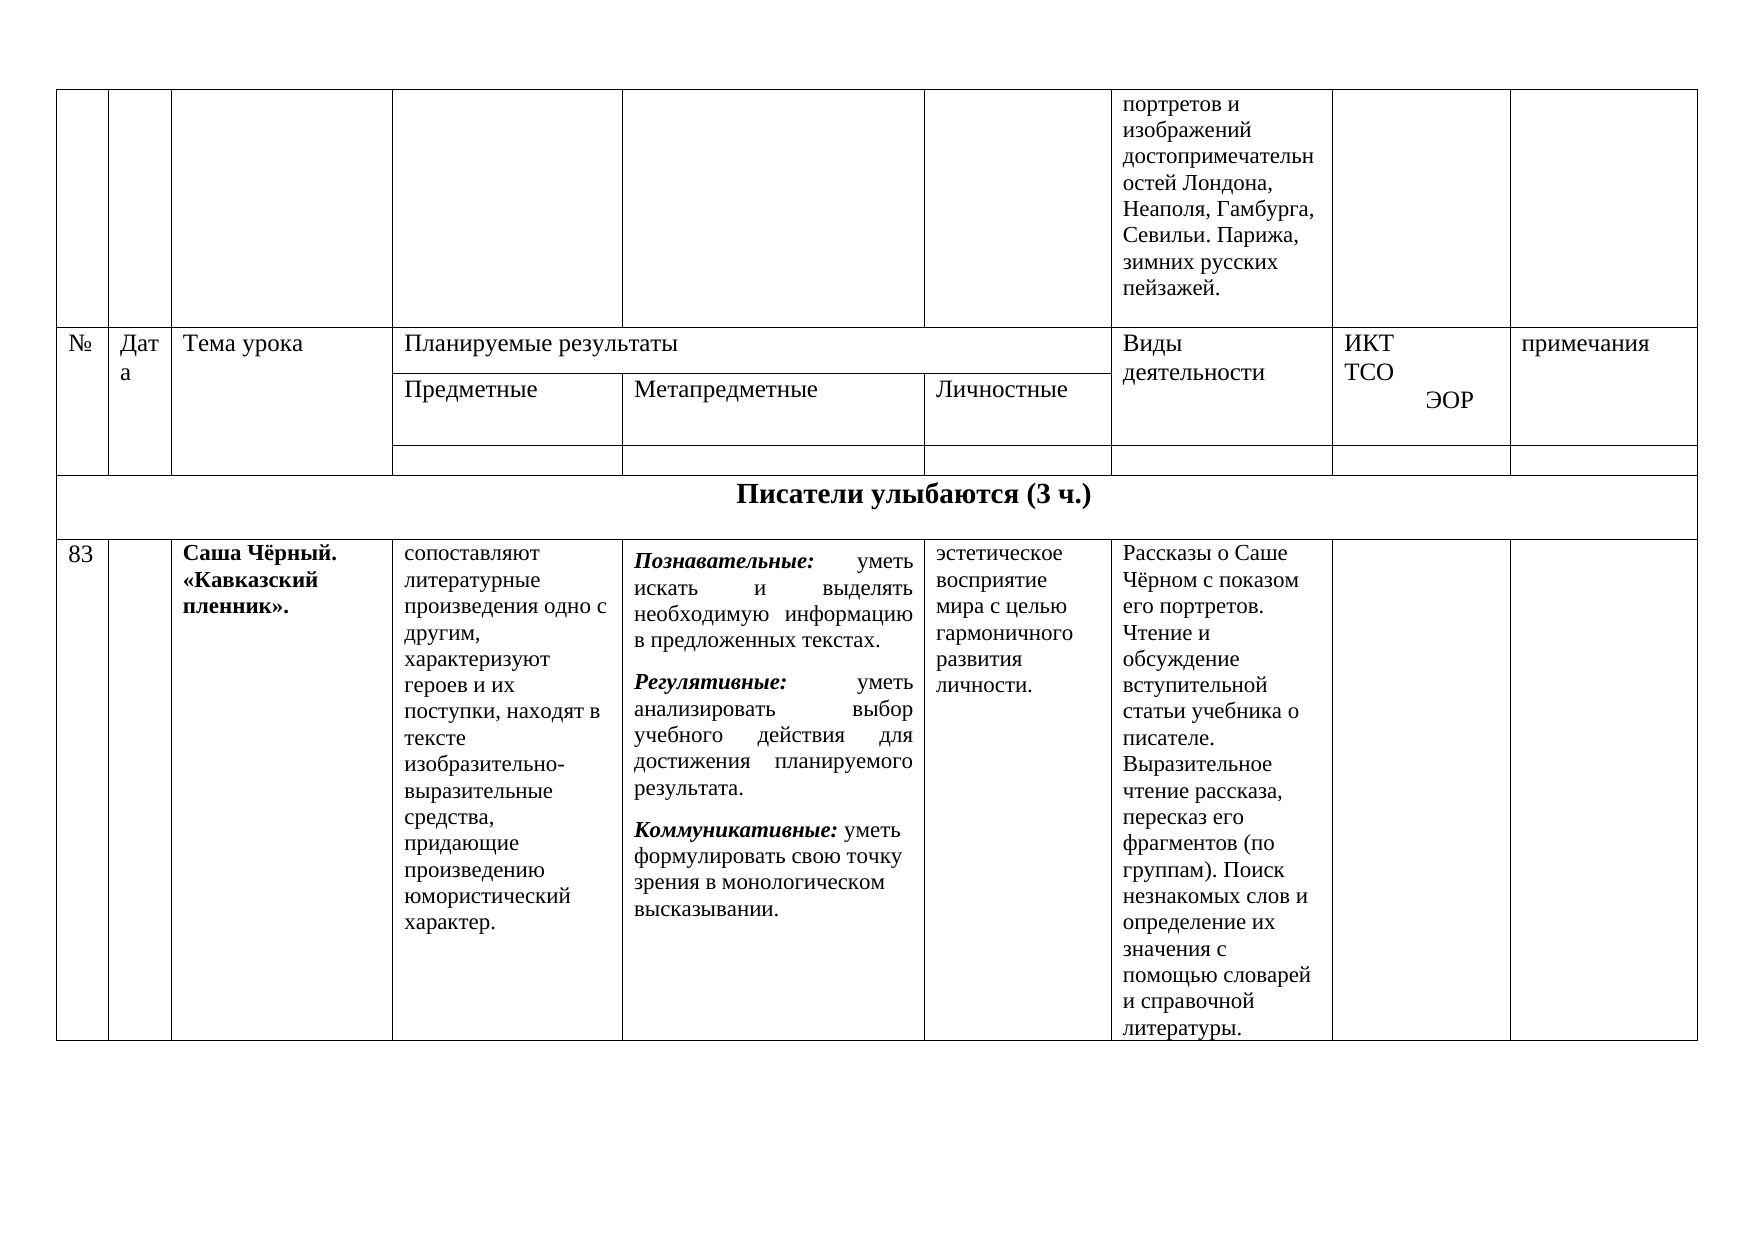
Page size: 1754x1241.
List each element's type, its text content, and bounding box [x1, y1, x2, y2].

table_cell Предметные [393, 374, 622, 445]
table_cell [1511, 540, 1697, 1040]
table_cell Метапредметные [623, 374, 924, 445]
table_cell [1333, 446, 1510, 475]
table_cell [393, 90, 622, 327]
table_cell [1333, 540, 1510, 1040]
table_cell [623, 540, 924, 1040]
table_cell Виды деятельности [1112, 328, 1332, 445]
table_cell [109, 90, 171, 327]
table_cell № [57, 328, 108, 475]
table_cell Тема урока [172, 328, 392, 475]
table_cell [393, 540, 622, 1040]
table_cell Планируемые результаты [393, 328, 1111, 373]
table_cell Дата [109, 328, 171, 475]
table_cell ИКТ ТСО ЭОР [1333, 328, 1510, 445]
table_cell [1511, 446, 1697, 475]
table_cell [925, 540, 1111, 1040]
table_cell примечания [1511, 328, 1697, 445]
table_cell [1112, 540, 1332, 1040]
table_cell 82 [57, 90, 108, 327]
table_cell [1112, 446, 1332, 475]
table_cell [172, 90, 392, 327]
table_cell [172, 540, 392, 1040]
table_cell [1333, 90, 1510, 327]
table_cell [925, 446, 1111, 475]
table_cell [623, 90, 924, 327]
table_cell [1112, 90, 1332, 327]
table_cell [1511, 90, 1697, 327]
table_cell [393, 446, 622, 475]
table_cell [925, 90, 1111, 327]
table_cell [623, 446, 924, 475]
table_cell 83 [57, 540, 108, 1040]
table_cell Писатели улыбаются (3 ч.) [57, 476, 1697, 538]
table_cell Личностные [925, 374, 1111, 445]
table_cell [109, 540, 171, 1040]
